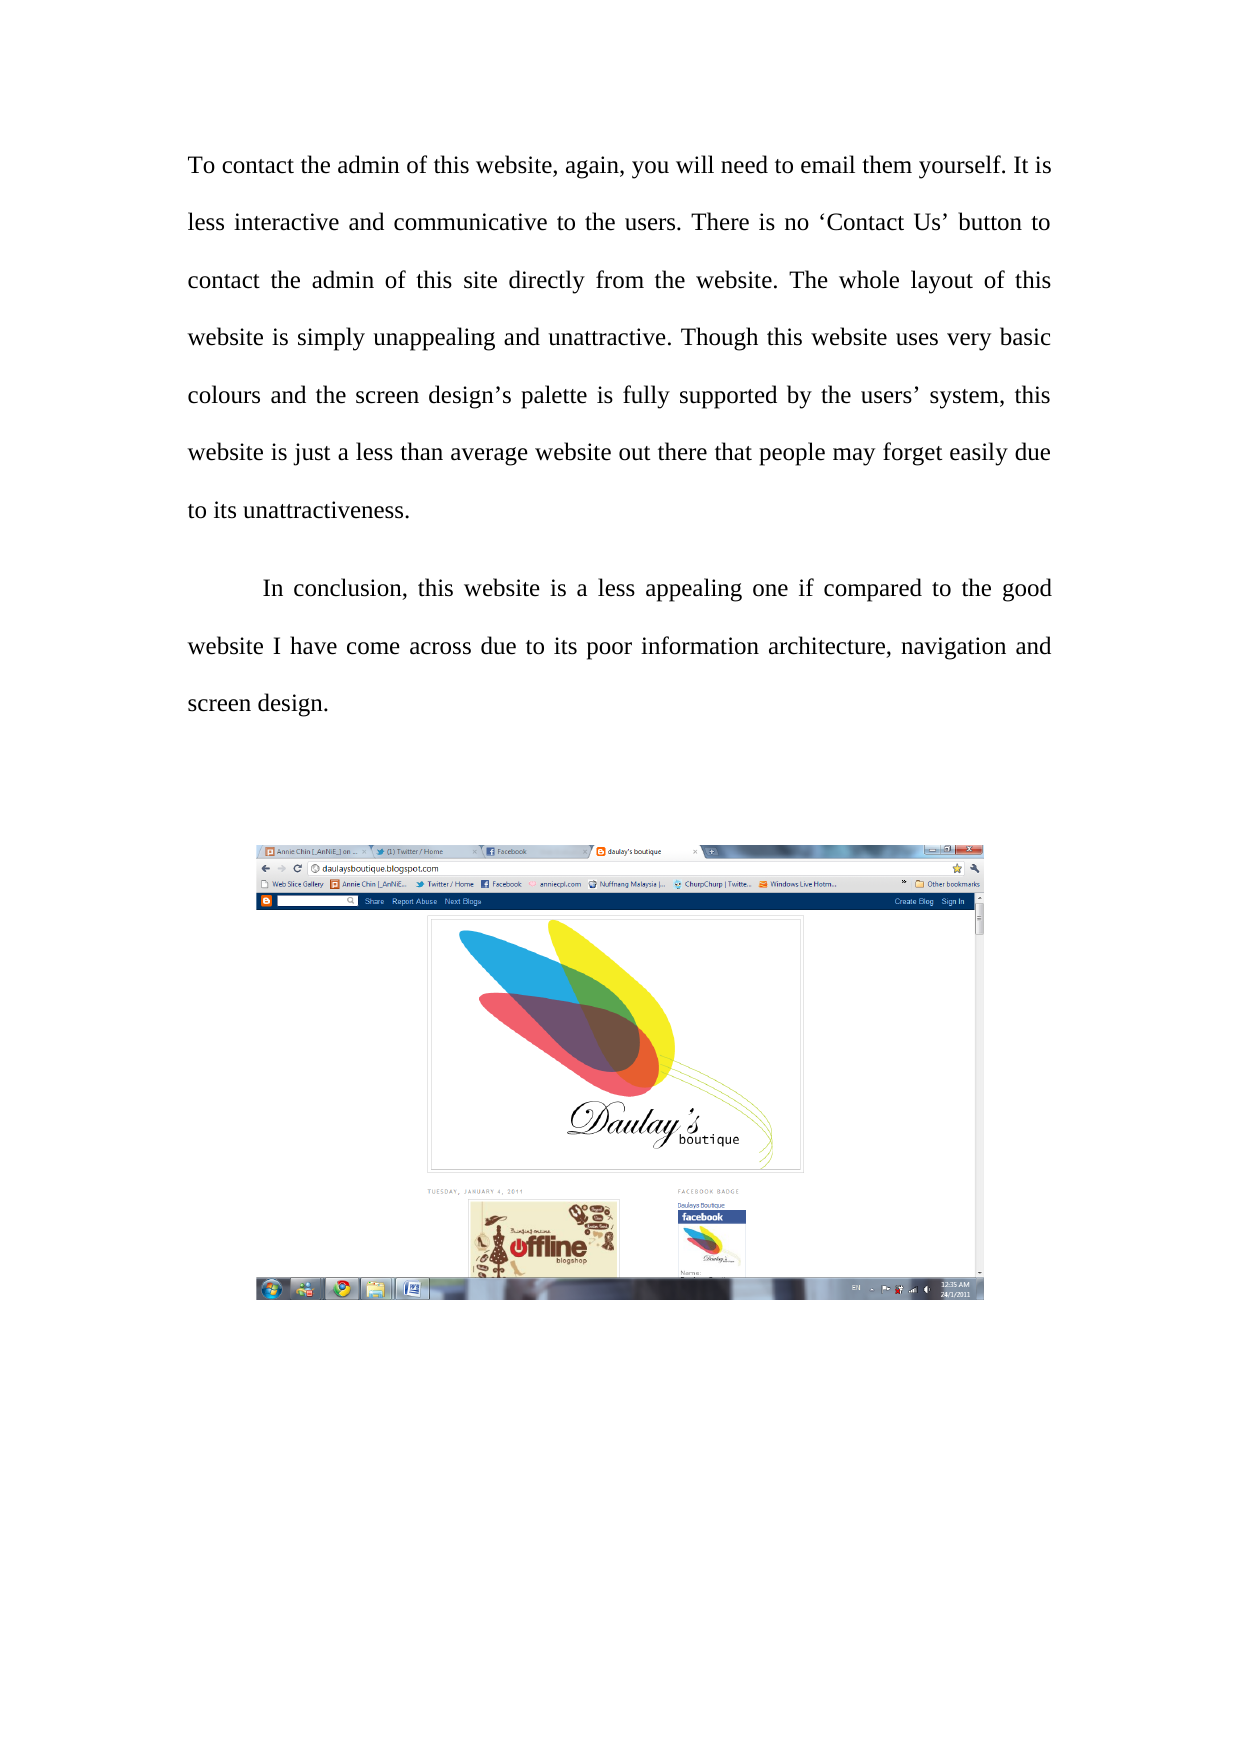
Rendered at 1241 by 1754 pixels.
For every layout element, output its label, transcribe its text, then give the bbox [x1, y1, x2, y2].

text In conclusion, this website is a less appealing one if compared to the good website I have come across due to its poor information architecture, navigation and screen design. [187, 573, 1053, 717]
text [187, 150, 1053, 524]
picture [256, 845, 984, 1300]
